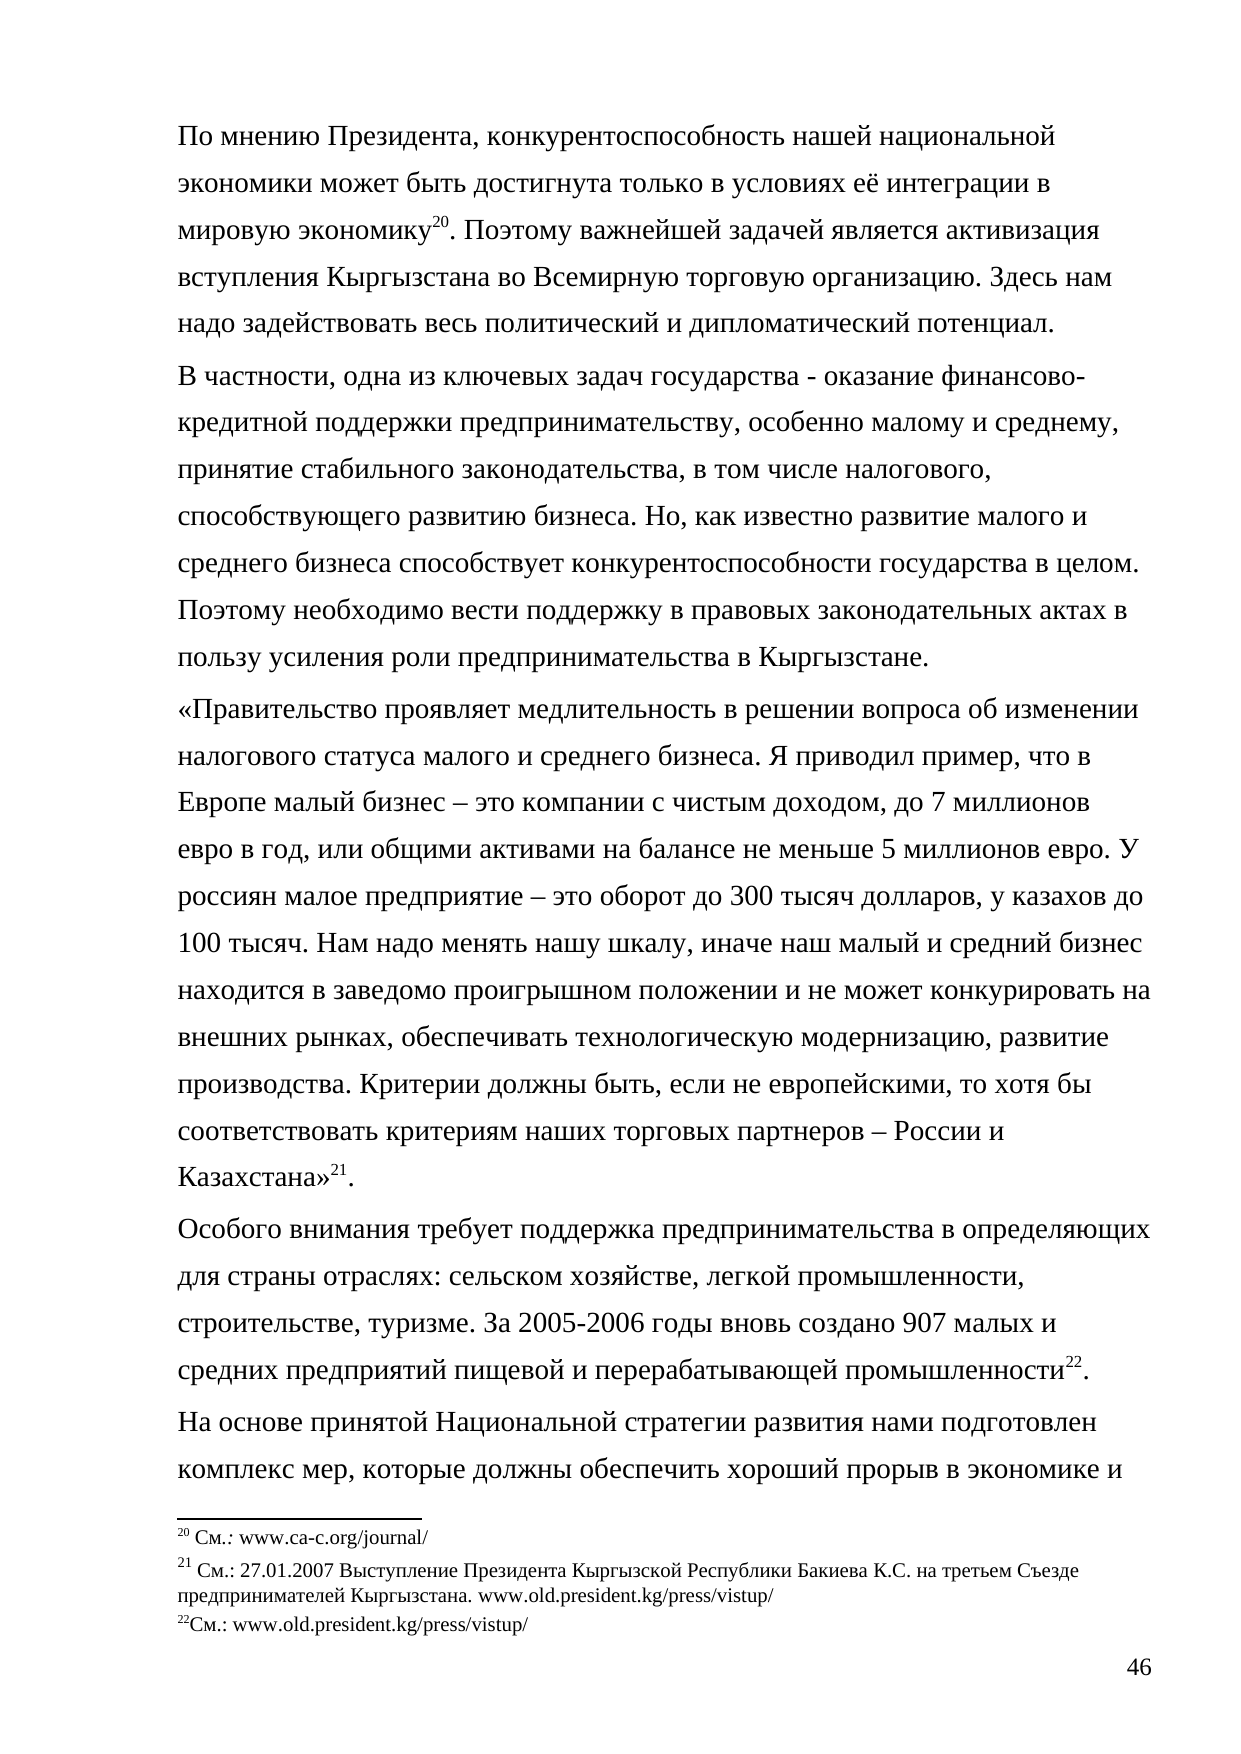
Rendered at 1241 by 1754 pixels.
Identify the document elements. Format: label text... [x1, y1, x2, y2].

text Особого внимания требует поддержка предпринимательства в определяющих для страны отраслях: сельском хозяйстве, легкой промышленности, строительстве, туризме. За 2005-2006 годы вновь создано 907 малых и средних предприятий пищевой и перерабатывающей промышленности. [177, 1212, 1152, 1386]
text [177, 1404, 1152, 1484]
text «Правительство проявляет медлительность в решении вопроса об изменении налогового статуса малого и среднего бизнеса. Я приводил пример, что в Европе малый бизнес – это компании с чистым доходом, до 7 миллионов евро в год, или общими активами на балансе не меньше 5 миллионов евро. У россиян малое предприятие – это оборот до 300 тысяч долларов, у казахов до 100 тысяч. Нам надо менять нашу шкалу, иначе наш малый и средний бизнес находится в заведомо проигрышном положении и не может конкурировать на внешних рынках, обеспечивать технологическую модернизацию, развитие производства. Критерии должны быть, если не европейскими, то хотя бы соответствовать критериям наших торговых партнеров – России и Казахстана». [177, 691, 1152, 1193]
text По мнению Президента, конкурентоспособность нашей национальной экономики может быть достигнута только в условиях её интеграции в мировую экономику. Поэтому важнейшей задачей является активизация вступления Кыргызстана во Всемирную торговую организацию. Здесь нам надо задействовать весь политический и дипломатический потенциал. [177, 118, 1152, 339]
text В частности, одна из ключевых задач государства - оказание финансово-кредитной поддержки предпринимательству, особенно малому и среднему, принятие стабильного законодательства, в том числе налогового, способствующего развитию бизнеса. Но, как известно развитие малого и среднего бизнеса способствует конкурентоспособности государства в целом. Поэтому необходимо вести поддержку в правовых законодательных актах в пользу усиления роли предпринимательства в Кыргызстане. [177, 358, 1152, 672]
